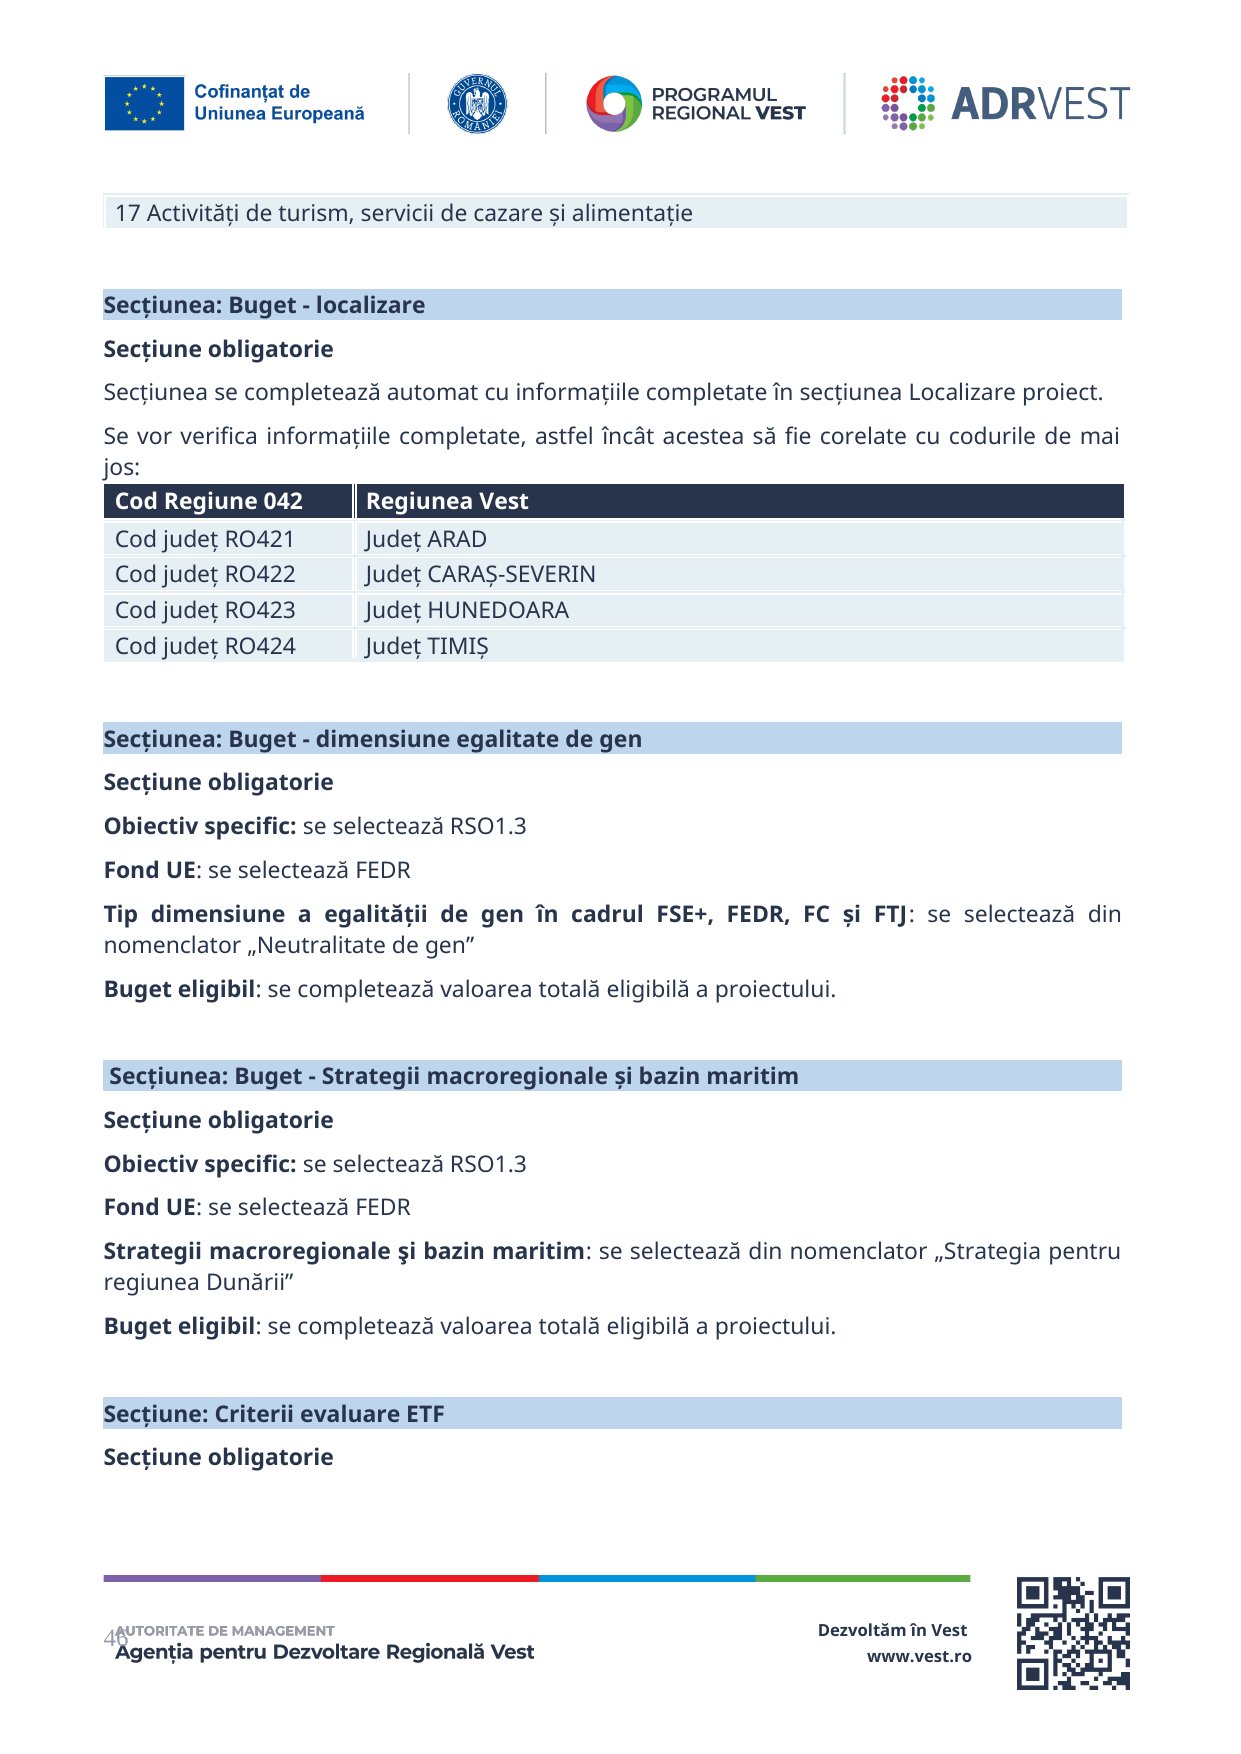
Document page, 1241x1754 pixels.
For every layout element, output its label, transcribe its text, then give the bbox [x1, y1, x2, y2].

text Tip dimensiune a egalității de gen în cadrul FSE+, FEDR, FC și FTJ: se selectează din nomenclator „Neutralitate de gen” [103, 897, 1122, 960]
table_cell Cod județ RO424 [104, 630, 354, 662]
table_cell Județ CARAȘ-SEVERIN [354, 554, 1126, 590]
text Secţiunea: Buget - localizare [103, 289, 1122, 320]
text Secțiune obligatorie [103, 766, 1122, 797]
text Fond UE: se selectează FEDR [103, 1191, 1122, 1222]
text Buget eligibil: se completează valoarea totală eligibilă a proiectului. [103, 1310, 1122, 1341]
text Secţiune obligatorie [103, 332, 1122, 364]
picture [1008, 1568, 1139, 1699]
text Secțiunea: Buget - Strategii macroregionale şi bazin maritim [103, 1060, 1122, 1091]
text Fond UE: se selectează FEDR [103, 854, 1122, 885]
table_cell Județ HUNEDOARA [354, 590, 1126, 626]
table_cell Cod județ RO422 [104, 558, 352, 590]
table_cell 17 Activități de turism, servicii de cazare și alimentație [106, 197, 1127, 228]
text Secțiune obligatorie [103, 1441, 1122, 1472]
picture [103, 73, 1131, 134]
text Secțiunea se completează automat cu informațiile completate în secțiunea Localizare proiect. [103, 376, 1122, 407]
table_header Cod Regiune 042 [104, 484, 352, 518]
text Se vor verifica informațiile completate, astfel încât acestea să fie corelate cu codurile de mai jos: [103, 420, 1122, 482]
text Obiectiv specific: se selectează RSO1.3 [103, 1147, 1122, 1179]
text Secțiune: Criterii evaluare ETF [103, 1397, 1122, 1429]
text Strategii macroregionale şi bazin maritim: se selectează din nomenclator „Strategia pentru regiunea Dunării” [103, 1235, 1122, 1297]
table_cell Județ ARAD [354, 518, 1126, 554]
table_cell Cod județ RO423 [104, 595, 352, 626]
text Obiectiv specific: se selectează RSO1.3 [103, 810, 1122, 841]
text Buget eligibil: se completează valoarea totală eligibilă a proiectului. [103, 972, 1122, 1004]
table_header Regiunea Vest [357, 484, 1124, 518]
table_cell Cod județ RO421 [104, 523, 352, 554]
table_cell Județ TIMIȘ [354, 626, 1126, 662]
text Secțiune obligatorie [103, 1104, 1122, 1135]
text Secțiunea: Buget - dimensiune egalitate de gen [103, 722, 1122, 754]
